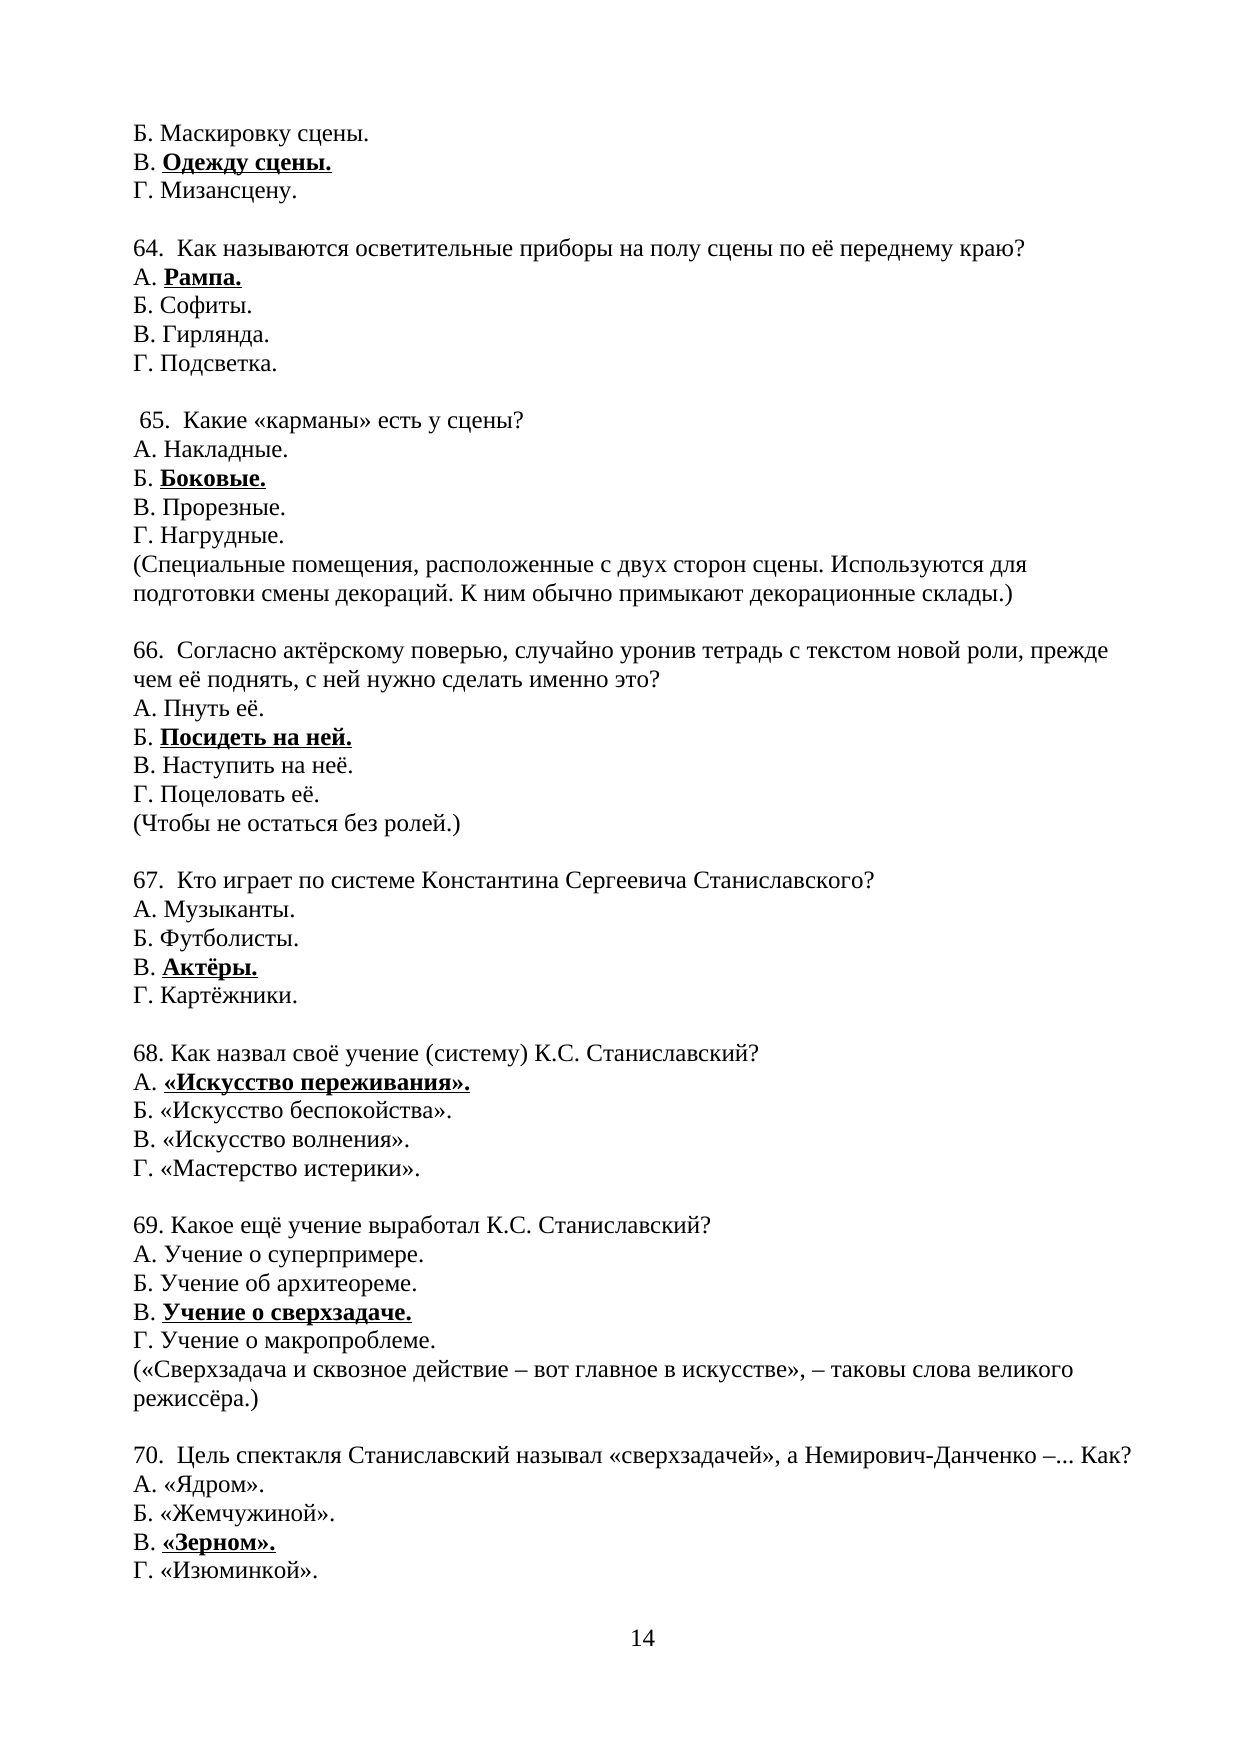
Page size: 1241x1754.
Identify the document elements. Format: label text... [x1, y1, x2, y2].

text Г. Мизансцену. [133, 176, 1152, 204]
text Б. Софиты. [133, 291, 1152, 319]
text Г. Учение о макропроблеме. [133, 1326, 1152, 1354]
text 67. Кто играет по системе Константина Сергеевича Станиславского? [133, 866, 1152, 894]
text Б. «Жемчужиной». [133, 1498, 1152, 1527]
text (Чтобы не остаться без ролей.) [133, 808, 1152, 837]
text Б. Боковые. [133, 463, 1152, 492]
text Г. Нагрудные. [133, 521, 1152, 549]
text («Сверхзадача и сквозное действие – вот главное в искусстве», – таковы слова великого режиссёра.) [133, 1354, 1152, 1412]
text А. Учение о суперпримере. [133, 1239, 1152, 1268]
text Б. Учение об архитеореме. [133, 1268, 1152, 1297]
text А. Музыканты. [133, 894, 1152, 923]
text 64. Как называются осветительные приборы на полу сцены по её переднему краю? [133, 233, 1152, 262]
text В. Прорезные. [133, 492, 1152, 521]
text В. Актёры. [133, 952, 1152, 981]
text 66. Согласно актёрскому поверью, случайно уронив тетрадь с текстом новой роли, прежде чем её поднять, с ней нужно сделать именно это? [133, 636, 1152, 693]
text 65. Какие «карманы» есть у сцены? [133, 406, 1152, 434]
text 68. Как назвал своё учение (систему) К.С. Станиславский? [133, 1038, 1152, 1067]
text Г. Подсветка. [133, 348, 1152, 377]
text 70. Цель спектакля Станиславский называл «сверхзадачей», а Немирович-Данченко –... Как? [133, 1441, 1152, 1469]
text А. Накладные. [133, 434, 1152, 463]
text В. «Искусство волнения». [133, 1124, 1152, 1153]
text Г. «Мастерство истерики». [133, 1153, 1152, 1182]
text В. Учение о сверхзадаче. [133, 1297, 1152, 1326]
text Б. Посидеть на ней. [133, 722, 1152, 751]
text В. Наступить на неё. [133, 751, 1152, 779]
text В. Гирлянда. [133, 319, 1152, 348]
text А. Пнуть её. [133, 693, 1152, 722]
text В. Одежду сцены. [133, 147, 1152, 176]
text А. Рампа. [133, 262, 1152, 291]
text (Специальные помещения, расположенные с двух сторон сцены. Используются для подготовки смены декораций. К ним обычно примыкают декорационные склады.) [133, 549, 1152, 607]
text В. «Зерном». [133, 1527, 1152, 1556]
text Г. Картёжники. [133, 981, 1152, 1009]
text А. «Ядром». [133, 1469, 1152, 1498]
text А. «Искусство переживания». [133, 1067, 1152, 1096]
text 69. Какое ещё учение выработал К.С. Станиславский? [133, 1211, 1152, 1239]
text Г. «Изюминкой». [133, 1556, 1152, 1584]
text Г. Поцеловать её. [133, 779, 1152, 808]
text Б. Футболисты. [133, 923, 1152, 952]
text Б. «Искусство беспокойства». [133, 1096, 1152, 1124]
text Б. Маскировку сцены. [133, 118, 1152, 147]
